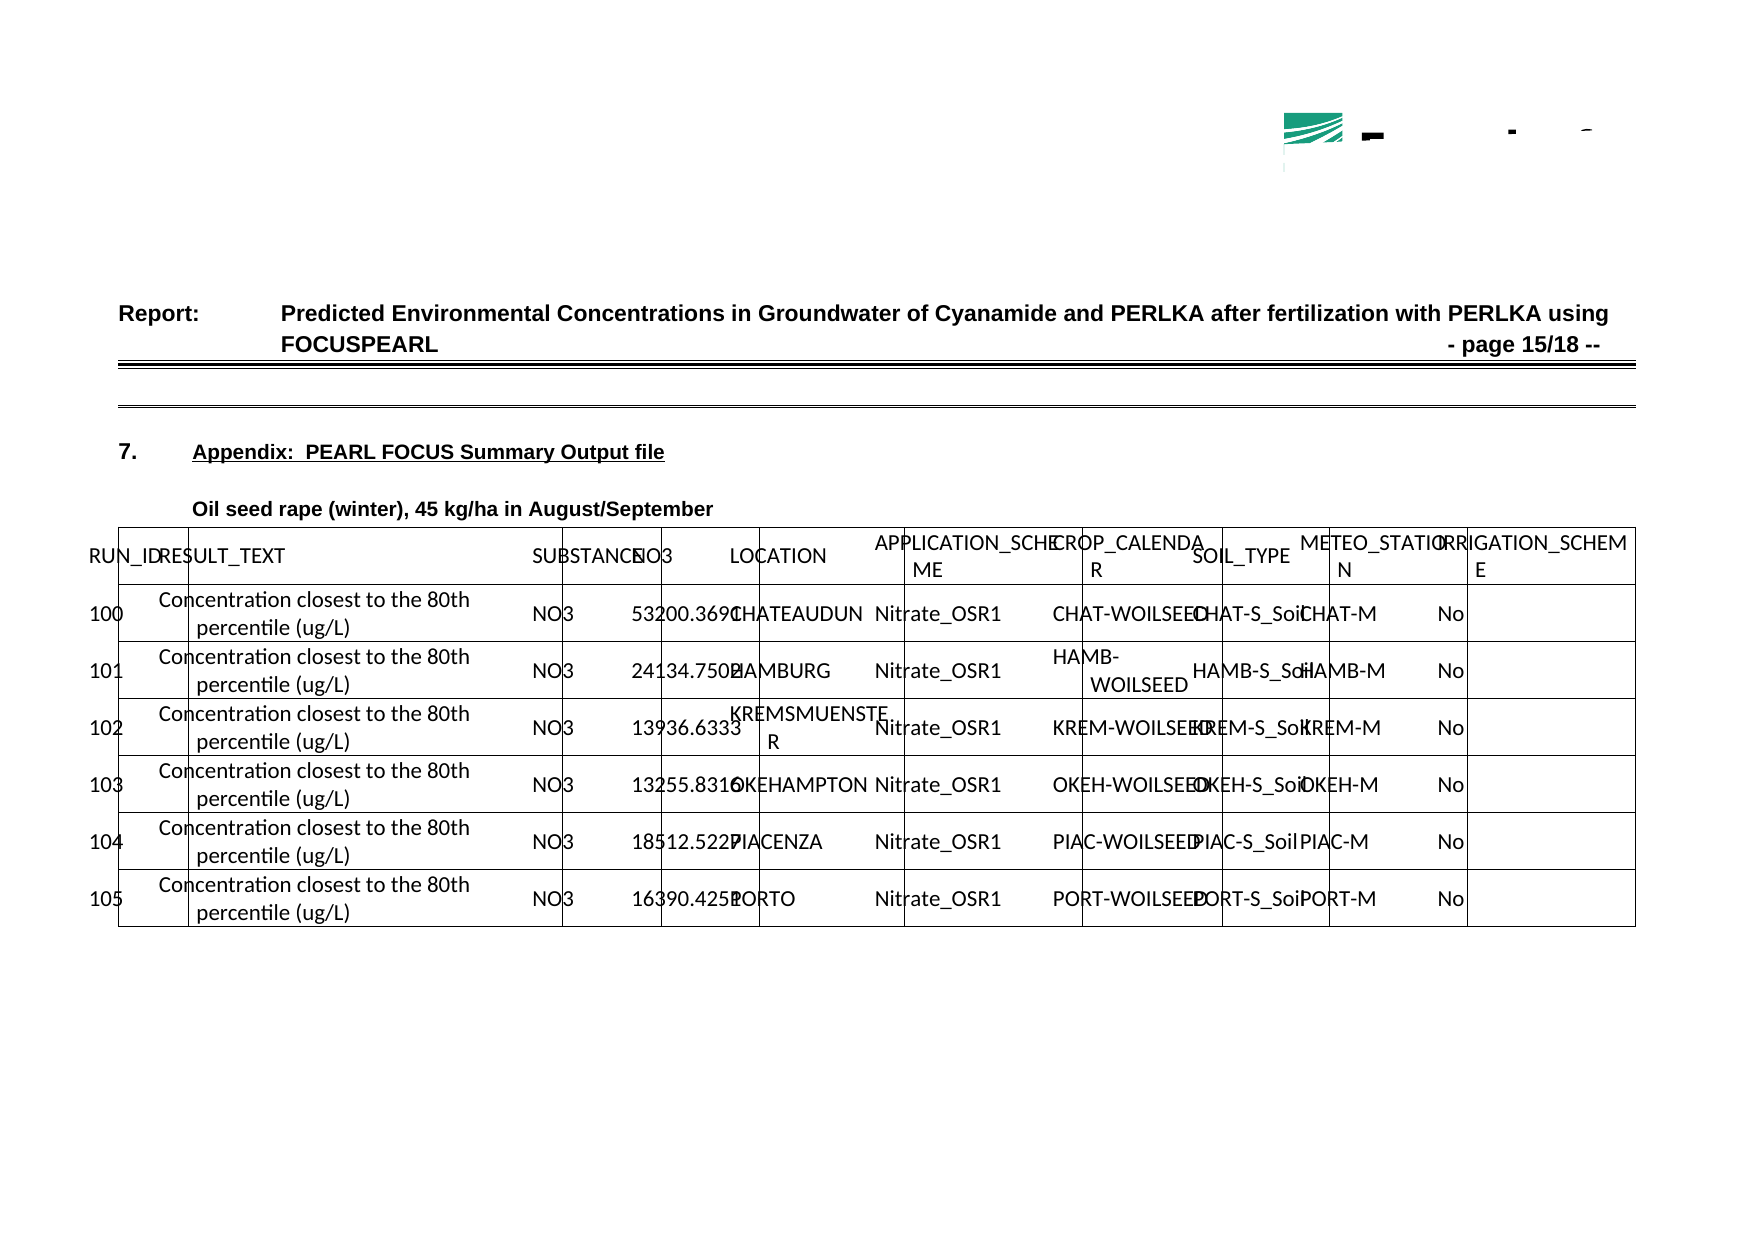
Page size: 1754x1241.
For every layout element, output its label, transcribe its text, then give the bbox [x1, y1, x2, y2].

table_cell No [1468, 870, 1635, 926]
table_cell PIAC-M [1330, 813, 1467, 869]
table_cell Nitrate_OSR1 [905, 642, 1082, 698]
table_cell HAMB-S_Soil [1223, 642, 1329, 698]
table_cell NO3 [563, 585, 661, 641]
table_cell 100 [119, 585, 188, 641]
table_cell NO3 [563, 870, 661, 926]
table_cell NO3 [563, 813, 661, 869]
table_cell PORTO [760, 870, 904, 926]
table_cell Concentration closest to the 80th percentile (ug/L) [189, 699, 562, 755]
table_cell 103 [119, 756, 188, 812]
table_cell HAMB-WOILSEED [1083, 642, 1222, 698]
table_header APPLICATION_SCHEME [905, 528, 1082, 584]
table_header METEO_STATION [1330, 528, 1467, 584]
table_cell Concentration closest to the 80th percentile (ug/L) [189, 585, 562, 641]
table_cell Concentration closest to the 80th percentile (ug/L) [189, 870, 562, 926]
table_cell 53200.3691 [662, 585, 759, 641]
table_cell 24134.7502 [662, 642, 759, 698]
table_cell 13255.8316 [662, 756, 759, 812]
table_header RESULT_TEXT [189, 528, 562, 584]
table_cell OKEH-WOILSEED [1083, 756, 1222, 812]
table_cell CHAT-M [1330, 585, 1467, 641]
table_cell Concentration closest to the 80th percentile (ug/L) [189, 813, 562, 869]
table_cell Concentration closest to the 80th percentile (ug/L) [189, 642, 562, 698]
table_header SUBSTANCE [563, 528, 661, 584]
table_header SOIL_TYPE [1223, 528, 1329, 584]
subtitle Oil seed rape (winter), 45 kg/ha in August/September [192, 489, 1636, 520]
table_cell Nitrate_OSR1 [905, 699, 1082, 755]
table_cell CHATEAUDUN [760, 585, 904, 641]
table_header RUN_ID [119, 528, 188, 584]
table_cell OKEHAMPTON [760, 756, 904, 812]
table_cell NO3 [563, 699, 661, 755]
table_cell 104 [119, 813, 188, 869]
table_cell PIAC-WOILSEED [1083, 813, 1222, 869]
table_header NO3 [662, 528, 759, 584]
table_cell HAMBURG [760, 642, 904, 698]
table_cell OKEH-M [1330, 756, 1467, 812]
table_cell CHAT-WOILSEED [1083, 585, 1222, 641]
table_cell No [1468, 699, 1635, 755]
table_cell Nitrate_OSR1 [905, 756, 1082, 812]
table_cell No [1468, 813, 1635, 869]
table_cell PORT-M [1330, 870, 1467, 926]
table_cell KREM-M [1330, 699, 1467, 755]
table_cell No [1468, 756, 1635, 812]
table_cell Nitrate_OSR1 [905, 585, 1082, 641]
table_cell No [1468, 642, 1635, 698]
table_header IRRIGATION_SCHEME [1468, 528, 1635, 584]
table_cell NO3 [563, 642, 661, 698]
table_cell 102 [119, 699, 188, 755]
table_cell 18512.5227 [662, 813, 759, 869]
table_cell 105 [119, 870, 188, 926]
table_cell 13936.6333 [662, 699, 759, 755]
table_header LOCATION [760, 528, 904, 584]
table_cell PORT-WOILSEED [1083, 870, 1222, 926]
table_cell NO3 [563, 756, 661, 812]
table_cell No [1468, 585, 1635, 641]
table_cell CHAT-S_Soil [1223, 585, 1329, 641]
table_cell PORT-S_Soil [1223, 870, 1329, 926]
table_cell KREMSMUENSTER [760, 699, 904, 755]
table_cell 101 [119, 642, 188, 698]
table_cell Nitrate_OSR1 [905, 813, 1082, 869]
subtitle Appendix: PEARL FOCUS Summary Output file [118, 433, 1636, 464]
table_cell OKEH-S_Soil [1223, 756, 1329, 812]
table_cell KREM-S_Soil [1223, 699, 1329, 755]
table_cell PIACENZA [760, 813, 904, 869]
table_cell KREM-WOILSEED [1083, 699, 1222, 755]
table_cell HAMB-M [1330, 642, 1467, 698]
table_header CROP_CALENDAR [1083, 528, 1222, 584]
table_cell Nitrate_OSR1 [905, 870, 1082, 926]
table_cell 16390.4251 [662, 870, 759, 926]
table_cell PIAC-S_Soil [1223, 813, 1329, 869]
table_cell Concentration closest to the 80th percentile (ug/L) [189, 756, 562, 812]
